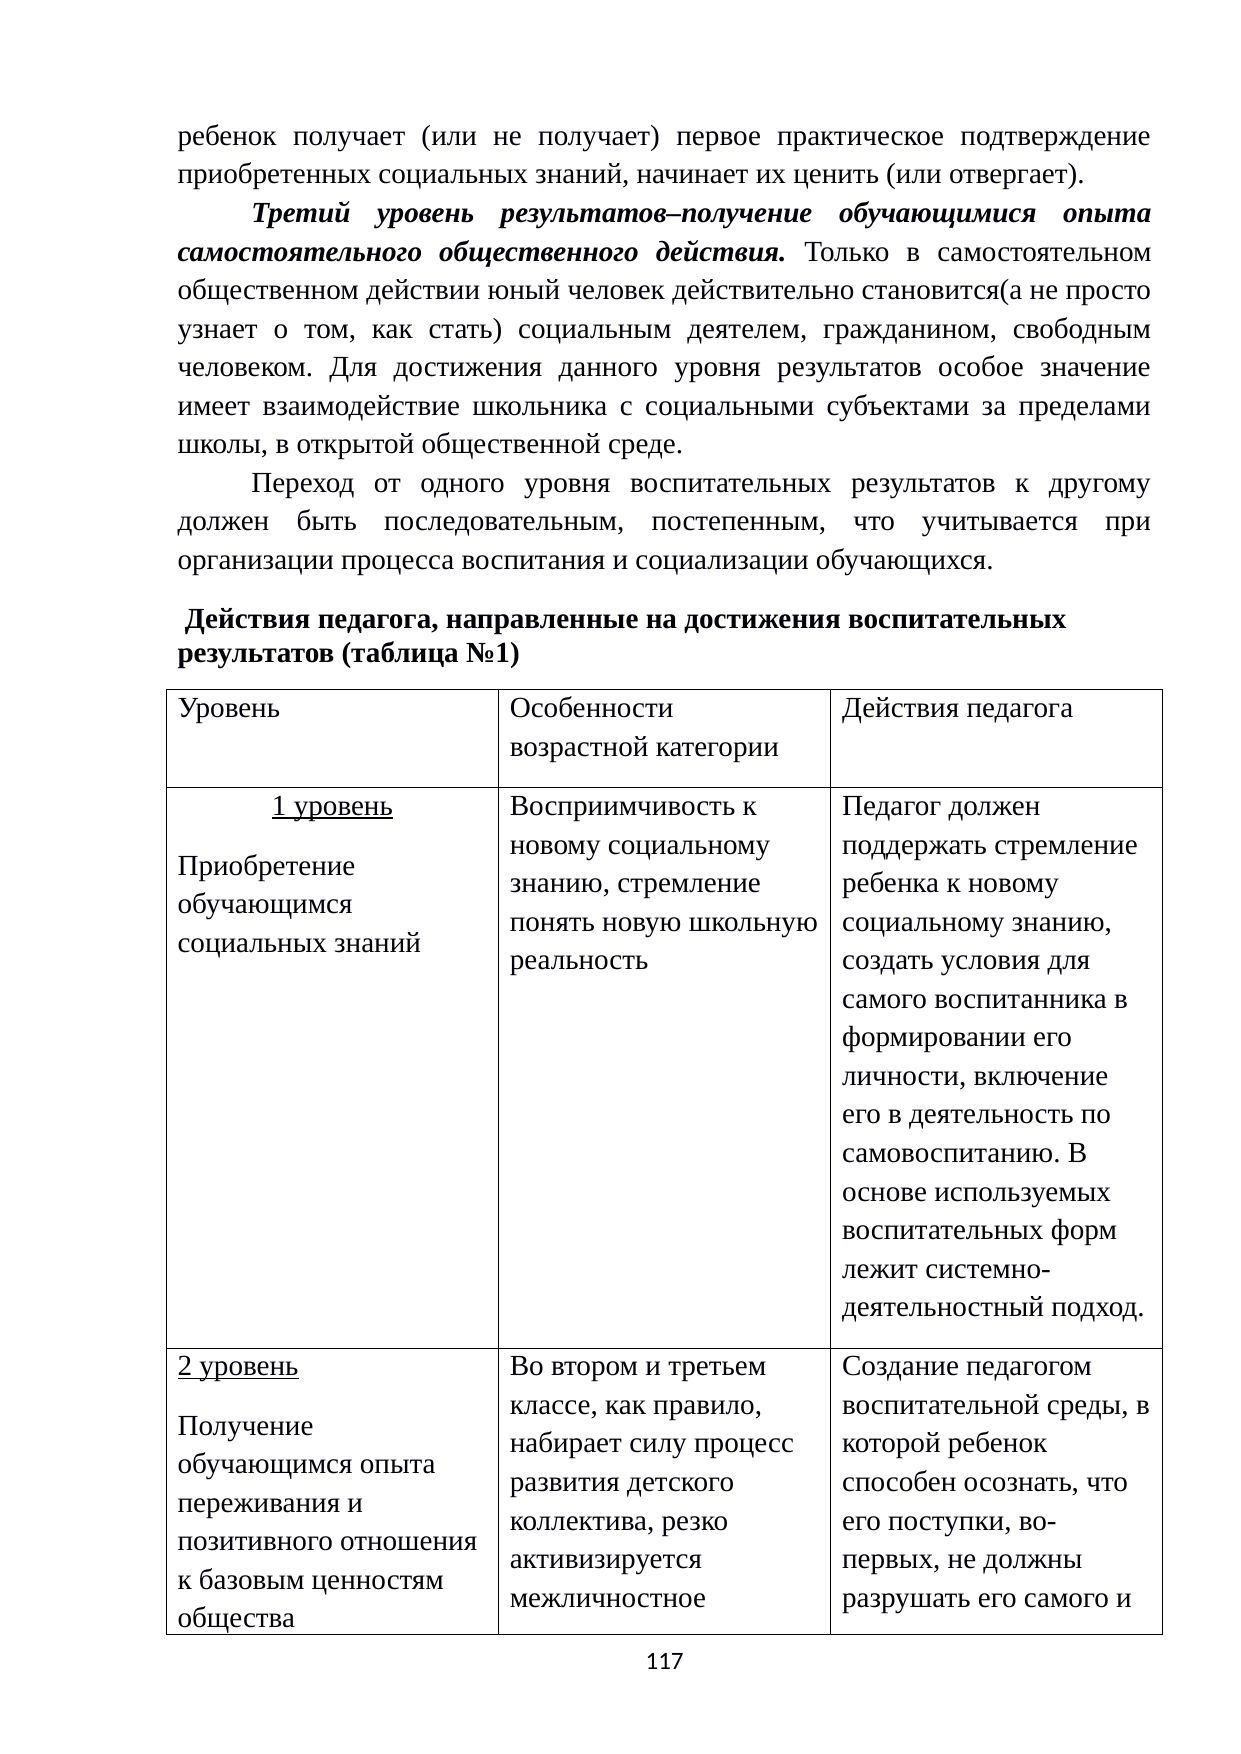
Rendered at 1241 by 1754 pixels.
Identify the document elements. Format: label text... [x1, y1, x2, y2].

text Третий уровень результатов–получение обучающимися опыта самостоятельного общественного действия. Только в самостоятельном общественном действии юный человек действительно становится(а не просто узнает о том, как стать) социальным деятелем, гражданином, свободным человеком. Для достижения данного уровня результатов особое значение имеет взаимодействие школьника с социальными субъектами за пределами школы, в открытой общественной среде. [177, 195, 1152, 460]
table_header Уровень [167, 690, 498, 787]
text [177, 118, 1152, 190]
text Действия педагога, направленные на достижения воспитательных результатов (таблица №1) [177, 601, 1152, 668]
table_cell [499, 1349, 830, 1634]
table_cell 1 уровень Приобретение обучающимся социальных знаний [167, 788, 498, 1347]
table_cell Восприимчивость к новому социальному знанию, стремление понять новую школьную реальность [499, 788, 830, 1347]
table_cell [831, 1349, 1162, 1634]
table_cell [167, 1349, 498, 1634]
table_header Действия педагога [831, 690, 1162, 787]
table_header Особенности возрастной категории [499, 690, 830, 787]
text Переход от одного уровня воспитательных результатов к другому должен быть последовательным, постепенным, что учитывается при организации процесса воспитания и социализации обучающихся. [177, 465, 1152, 576]
table_cell Педагог должен поддержать стремление ребенка к новому социальному знанию, создать условия для самого воспитанника в формировании его личности, включение его в деятельность по самовоспитанию. В основе используемых воспитательных форм лежит системно-деятельностный подход. [831, 788, 1162, 1347]
